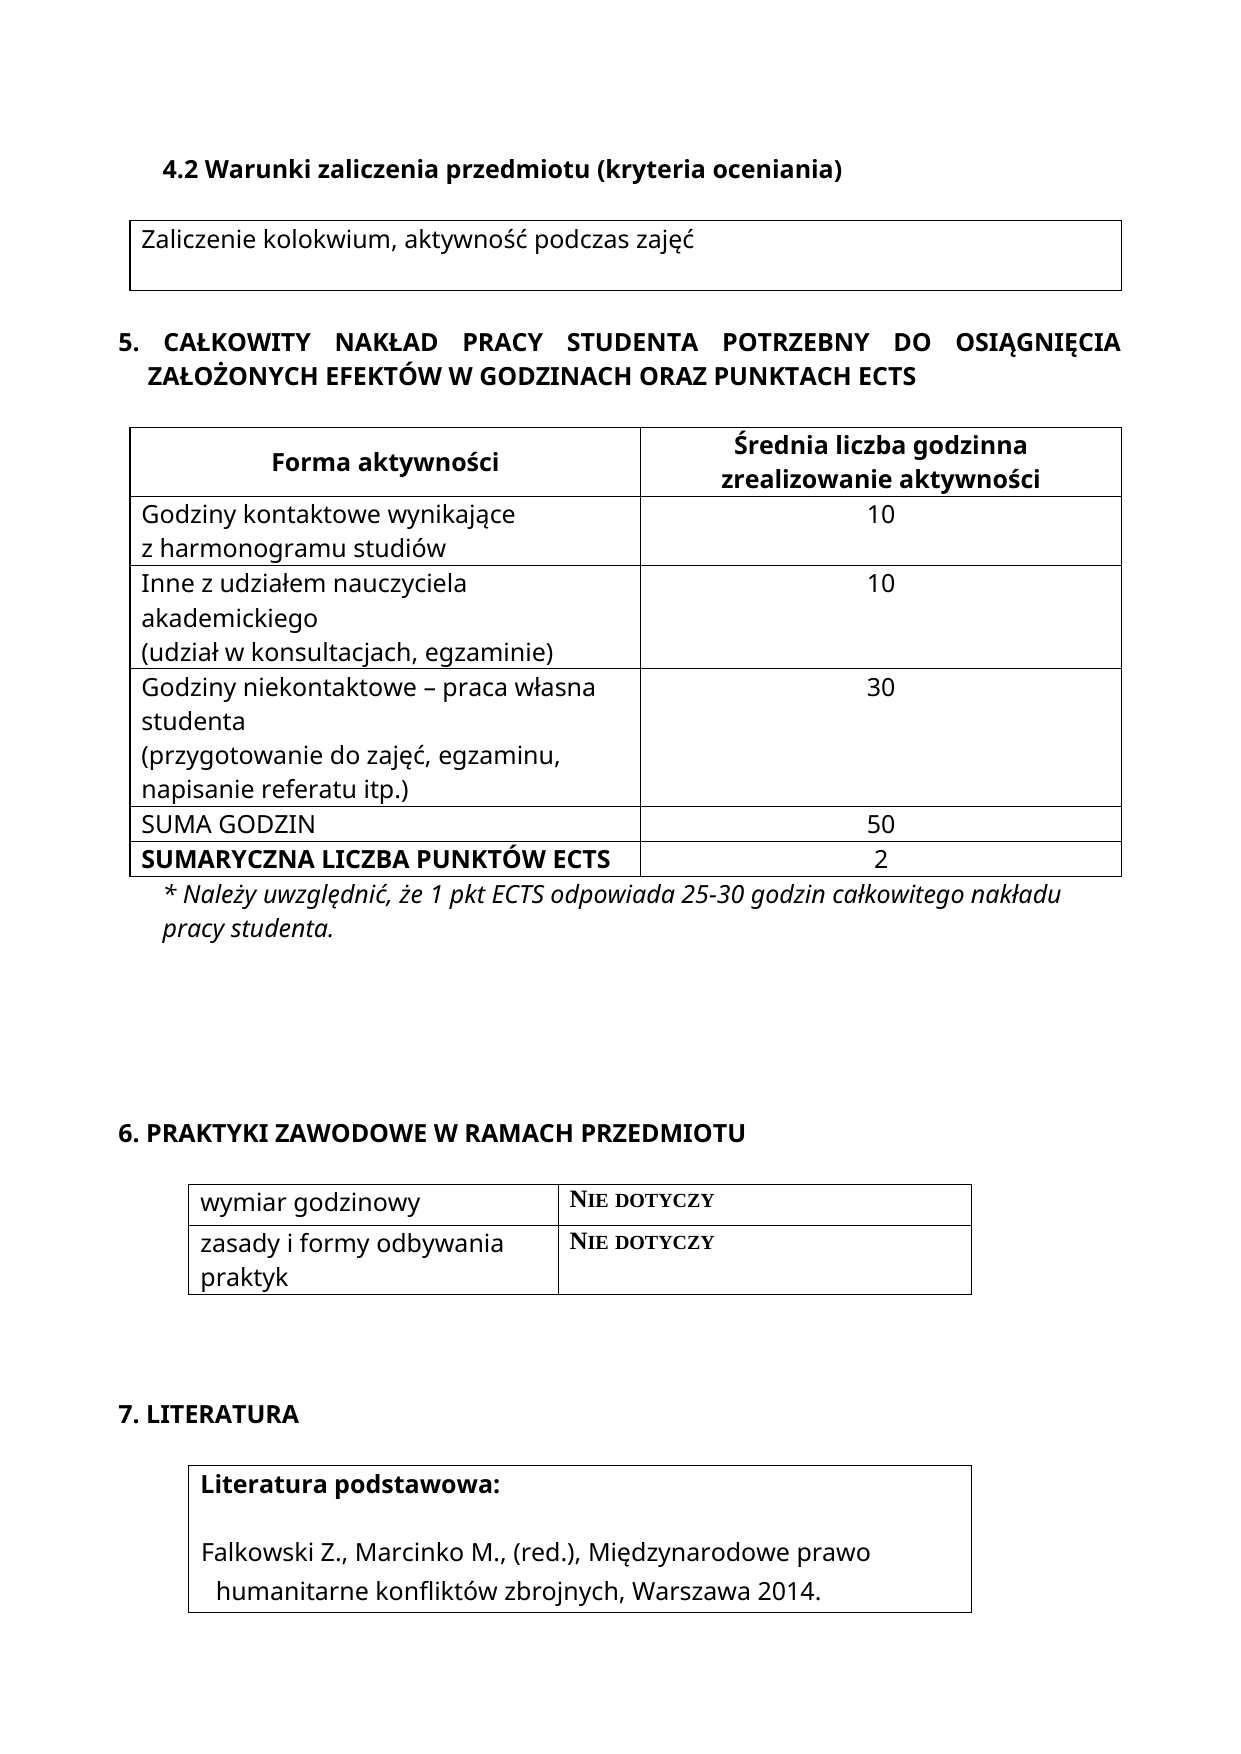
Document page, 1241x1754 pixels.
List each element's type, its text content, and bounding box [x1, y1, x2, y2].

table_cell Godziny niekontaktowe – praca własna studenta (przygotowanie do zajęć, egzaminu, napisanie referatu itp.) [131, 669, 640, 806]
text 7. LITERATURA [118, 1397, 1122, 1431]
table_cell 30 [641, 669, 1121, 806]
table_header Zaliczenie kolokwium, aktywność podczas zajęć [131, 221, 1121, 289]
text 5. CAŁKOWITY NAKŁAD PRACY STUDENTA POTRZEBNY DO OSIĄGNIĘCIA ZAŁOŻONYCH EFEKTÓW W GODZINACH ORAZ PUNKTACH ECTS [118, 324, 1122, 393]
table_cell 50 [641, 807, 1121, 841]
table_header wymiar godzinowy [189, 1185, 558, 1225]
table_header Średnia liczba godzinna zrealizowanie aktywności [641, 428, 1121, 496]
table_cell SUMARYCZNA LICZBA PUNKTÓW ECTS [131, 842, 640, 876]
table_cell 2 [641, 842, 1121, 876]
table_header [189, 1466, 971, 1612]
table_cell Godziny kontaktowe wynikające z harmonogramu studiów [131, 497, 640, 565]
table_cell SUMA GODZIN [131, 807, 640, 841]
table_cell Inne z udziałem nauczyciela akademickiego (udział w konsultacjach, egzaminie) [131, 566, 640, 668]
text 4.2 Warunki zaliczenia przedmiotu (kryteria oceniania) [162, 152, 1122, 186]
table_cell 10 [641, 566, 1121, 668]
text * Należy uwzględnić, że 1 pkt ECTS odpowiada 25-30 godzin całkowitego nakładu pracy studenta. [162, 877, 1122, 945]
table_header Forma aktywności [131, 428, 640, 496]
table_cell 10 [641, 497, 1121, 565]
table_cell zasady i formy odbywania praktyk [189, 1226, 558, 1294]
table_cell Nie dotyczy [559, 1226, 971, 1294]
text 6. PRAKTYKI ZAWODOWE W RAMACH PRZEDMIOTU [118, 1115, 1122, 1149]
table_header Nie dotyczy [559, 1185, 971, 1225]
